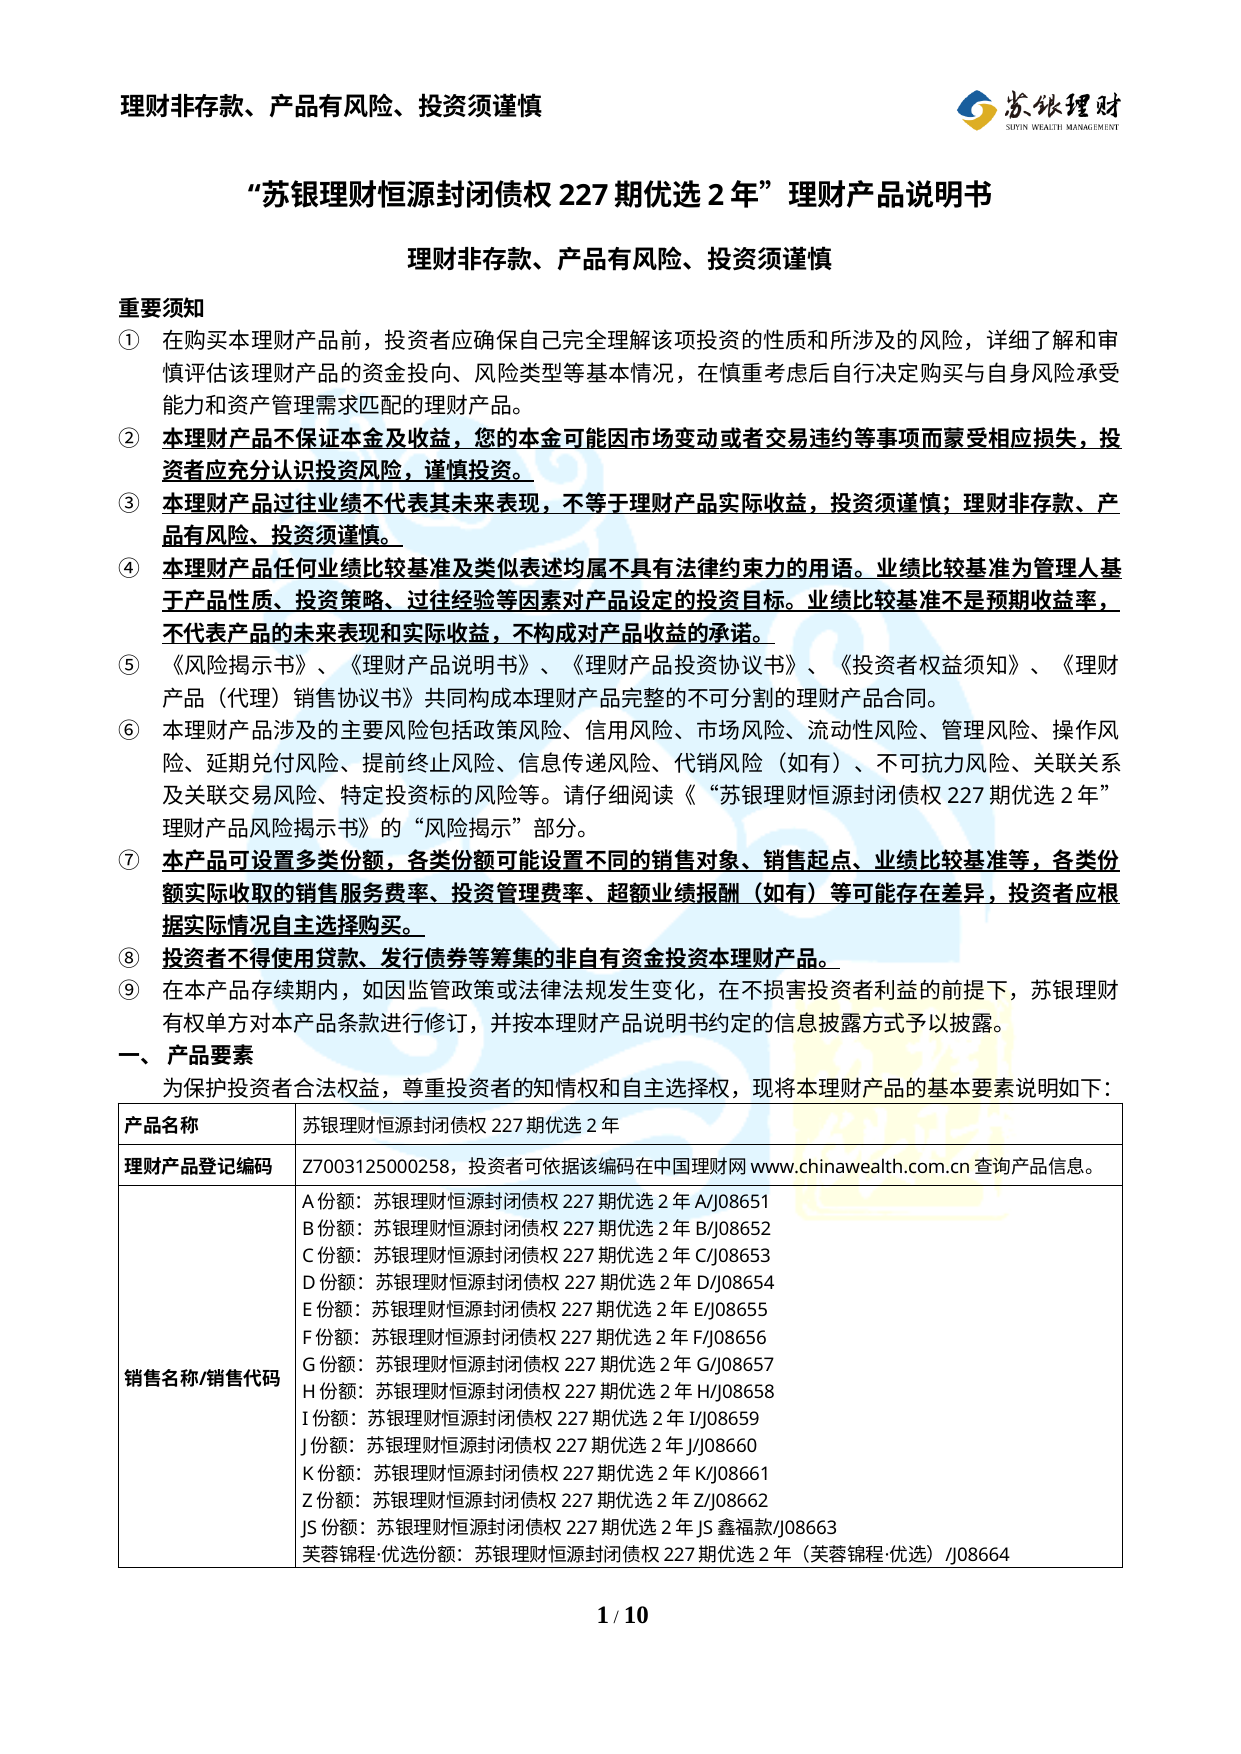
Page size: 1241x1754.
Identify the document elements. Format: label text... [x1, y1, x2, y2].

table_cell 销售名称/销售代码 [119, 1186, 295, 1567]
list 在购买本理财产品前，投资者应确保自己完全理解该项投资的性质和所涉及的风险，详细了解和审慎评估该理财产品的资金投向、风险类型等基本情况，在慎重考虑后自行决定购买与自身风险承受能力和资产管理需求匹配的理财产品。 [118, 323, 1122, 420]
list 本产品可设置多类份额，各类份额可能设置不同的销售对象、销售起点、业绩比较基准等，各类份额实际收取的销售服务费率、投资管理费率、超额业绩报酬（如有）等可能存在差异，投资者应根据实际情况自主选择购买。 [118, 843, 1122, 940]
list 产品要素 [118, 1038, 1122, 1070]
list 本理财产品任何业绩比较基准及类似表述均属不具有法律约束力的用语。业绩比较基准为管理人基于产品性质、投资策略、过往经验等因素对产品设定的投资目标。业绩比较基准不是预期收益率，不代表产品的未来表现和实际收益，不构成对产品收益的承诺。 [118, 550, 1122, 648]
table_header 产品名称 [119, 1104, 295, 1144]
list 投资者不得使用贷款、发行债券等筹集的非自有资金投资本理财产品。 [118, 940, 1122, 973]
list 本理财产品过往业绩不代表其未来表现，不等于理财产品实际收益，投资须谨慎；理财非存款、产品有风险、投资须谨慎。 [118, 485, 1122, 550]
list 在本产品存续期内，如因监管政策或法律法规发生变化，在不损害投资者利益的前提下，苏银理财有权单方对本产品条款进行修订，并按本理财产品说明书约定的信息披露方式予以披露。 [118, 973, 1122, 1038]
text 重要须知 [118, 290, 1122, 323]
table_cell 理财产品登记编码 [119, 1145, 295, 1185]
picture [932, 72, 1151, 143]
text “苏银理财恒源封闭债权227期优选2年”理财产品说明书 [118, 160, 1122, 225]
list 本理财产品涉及的主要风险包括政策风险、信用风险、市场风险、流动性风险、管理风险、操作风险、延期兑付风险、提前终止风险、信息传递风险、代销风险（如有）、不可抗力风险、关联关系及关联交易风险、特定投资标的风险等。请仔细阅读《“苏银理财恒源封闭债权227期优选2年”理财产品风险揭示书》的“风险揭示”部分。 [118, 713, 1122, 843]
table_cell A份额：苏银理财恒源封闭债权227期优选2年A/J08651 B份额：苏银理财恒源封闭债权227期优选2年B/J08652 C份额：苏银理财恒源封闭债权227期优选2年C/J08653 D份额：苏银理财恒源封闭债权227期优选2年D/J08654 E份额：苏银理财恒源封闭债权227期优选2年E/J08655 F份额：苏银理财恒源封闭债权227期优选2年F/J08656 G份额：苏银理财恒源封闭债权227期优选2年G/J08657 H份额：苏银理财恒源封闭债权227期优选2年H/J08658 I份额：苏银理财恒源封闭债权227期优选2年I/J08659 J份额：苏银理财恒源封闭债权227期优选2年J/J08660 K份额：苏银理财恒源封闭债权227期优选2年K/J08661 Z份额：苏银理财恒源封闭债权227期优选2年Z/J08662 JS份额：苏银理财恒源封闭债权227期优选2年JS鑫福款/J08663 芙蓉锦程·优选份额：苏银理财恒源封闭债权227期优选2年（芙蓉锦程·优选）/J08664 [296, 1186, 1122, 1567]
list 《风险揭示书》、《理财产品说明书》、《理财产品投资协议书》、《投资者权益须知》、《理财产品（代理）销售协议书》共同构成本理财产品完整的不可分割的理财产品合同。 [118, 648, 1122, 713]
table_header 苏银理财恒源封闭债权227期优选2年 [296, 1104, 1122, 1144]
text 为保护投资者合法权益，尊重投资者的知情权和自主选择权，现将本理财产品的基本要素说明如下： [118, 1070, 1122, 1103]
text 理财非存款、产品有风险、投资须谨慎 [118, 225, 1122, 290]
table_cell Z7003125000258，投资者可依据该编码在中国理财网www.chinawealth.com.cn查询产品信息。 [296, 1145, 1122, 1185]
list 本理财产品不保证本金及收益，您的本金可能因市场变动或者交易违约等事项而蒙受相应损失，投资者应充分认识投资风险，谨慎投资。 [118, 420, 1122, 485]
